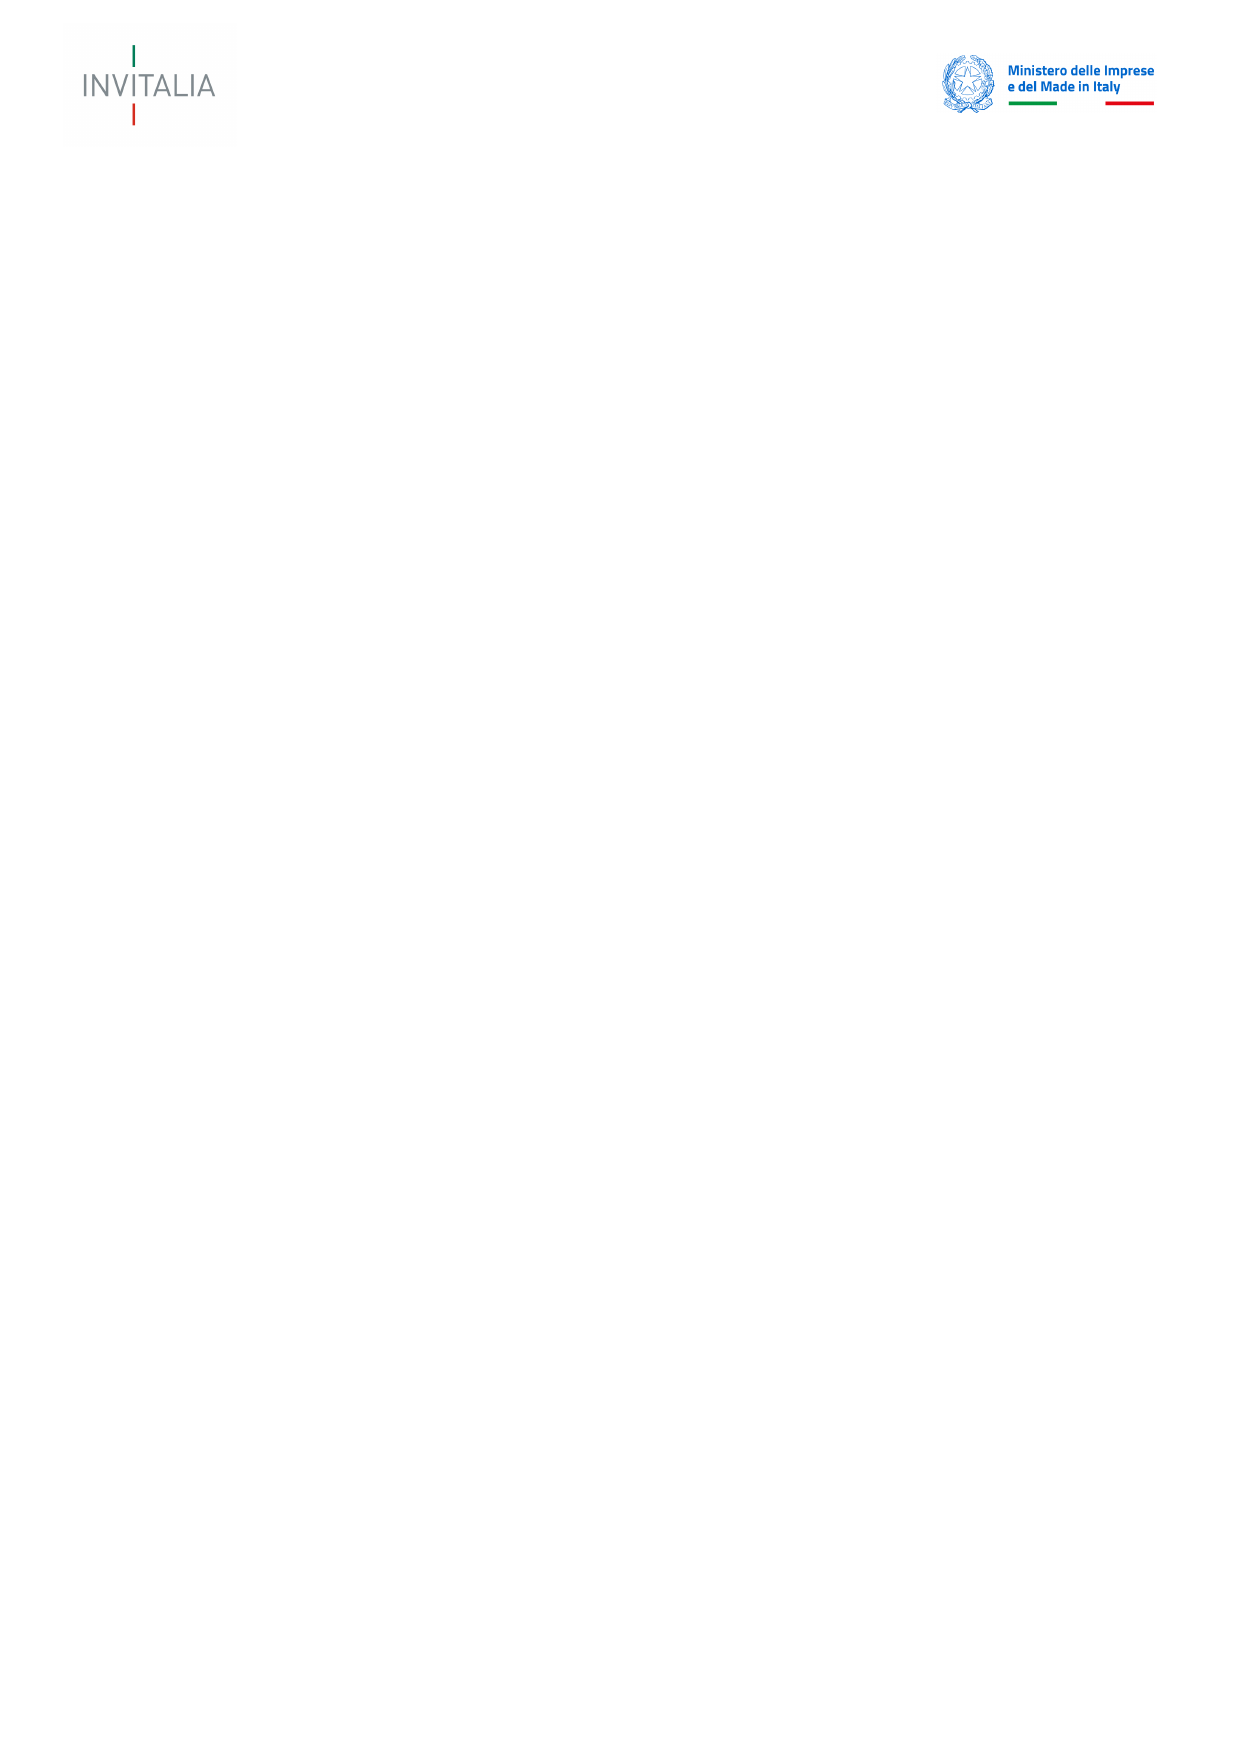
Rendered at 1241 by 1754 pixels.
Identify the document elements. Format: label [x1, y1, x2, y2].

picture [935, 53, 1158, 113]
picture [62, 23, 237, 147]
